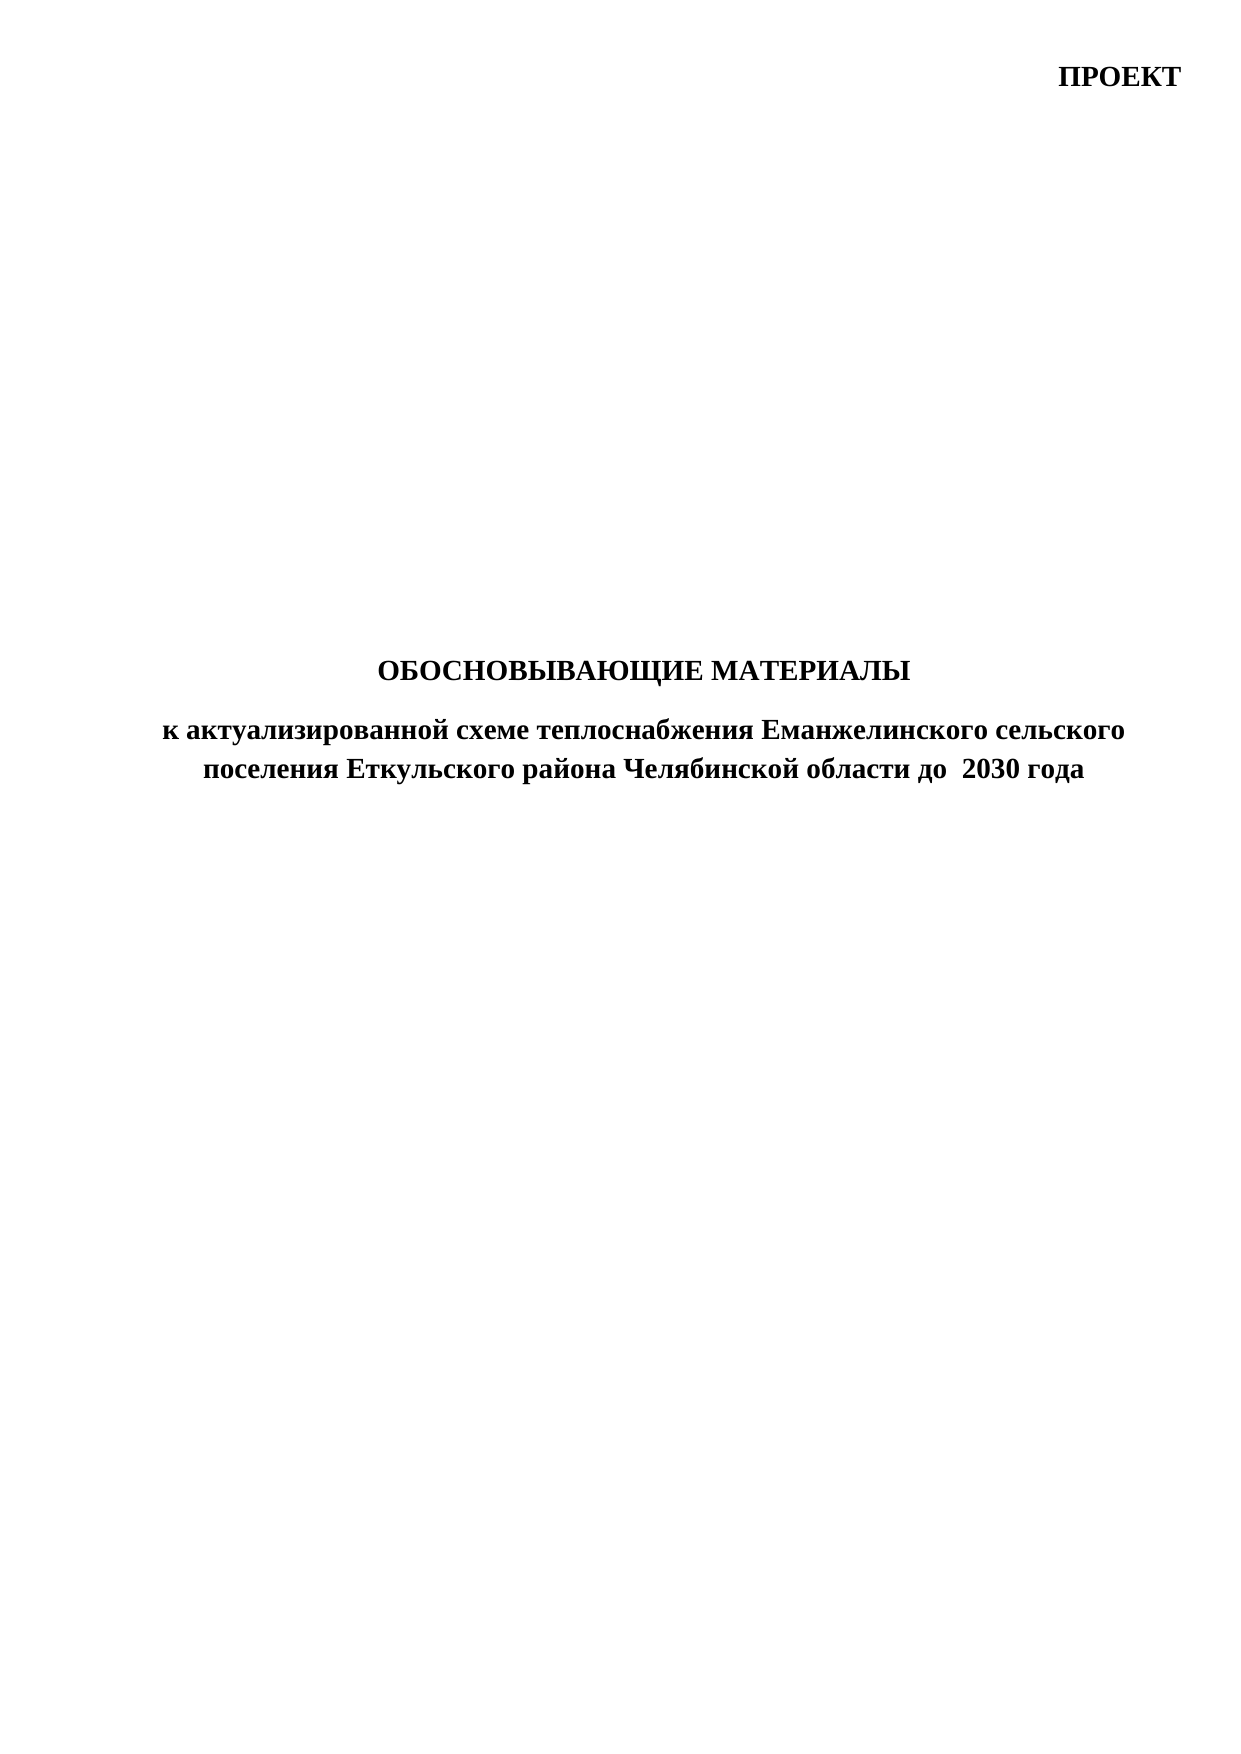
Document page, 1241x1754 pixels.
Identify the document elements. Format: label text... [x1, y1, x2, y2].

text ПРОЕКТ [106, 59, 1181, 93]
text к актуализированной схеме теплоснабжения Еманжелинского сельского поселения Еткульского района Челябинской области до 2030 года [106, 712, 1181, 784]
text ОБОСНОВЫВАЮЩИЕ МАТЕРИАЛЫ [106, 653, 1181, 686]
